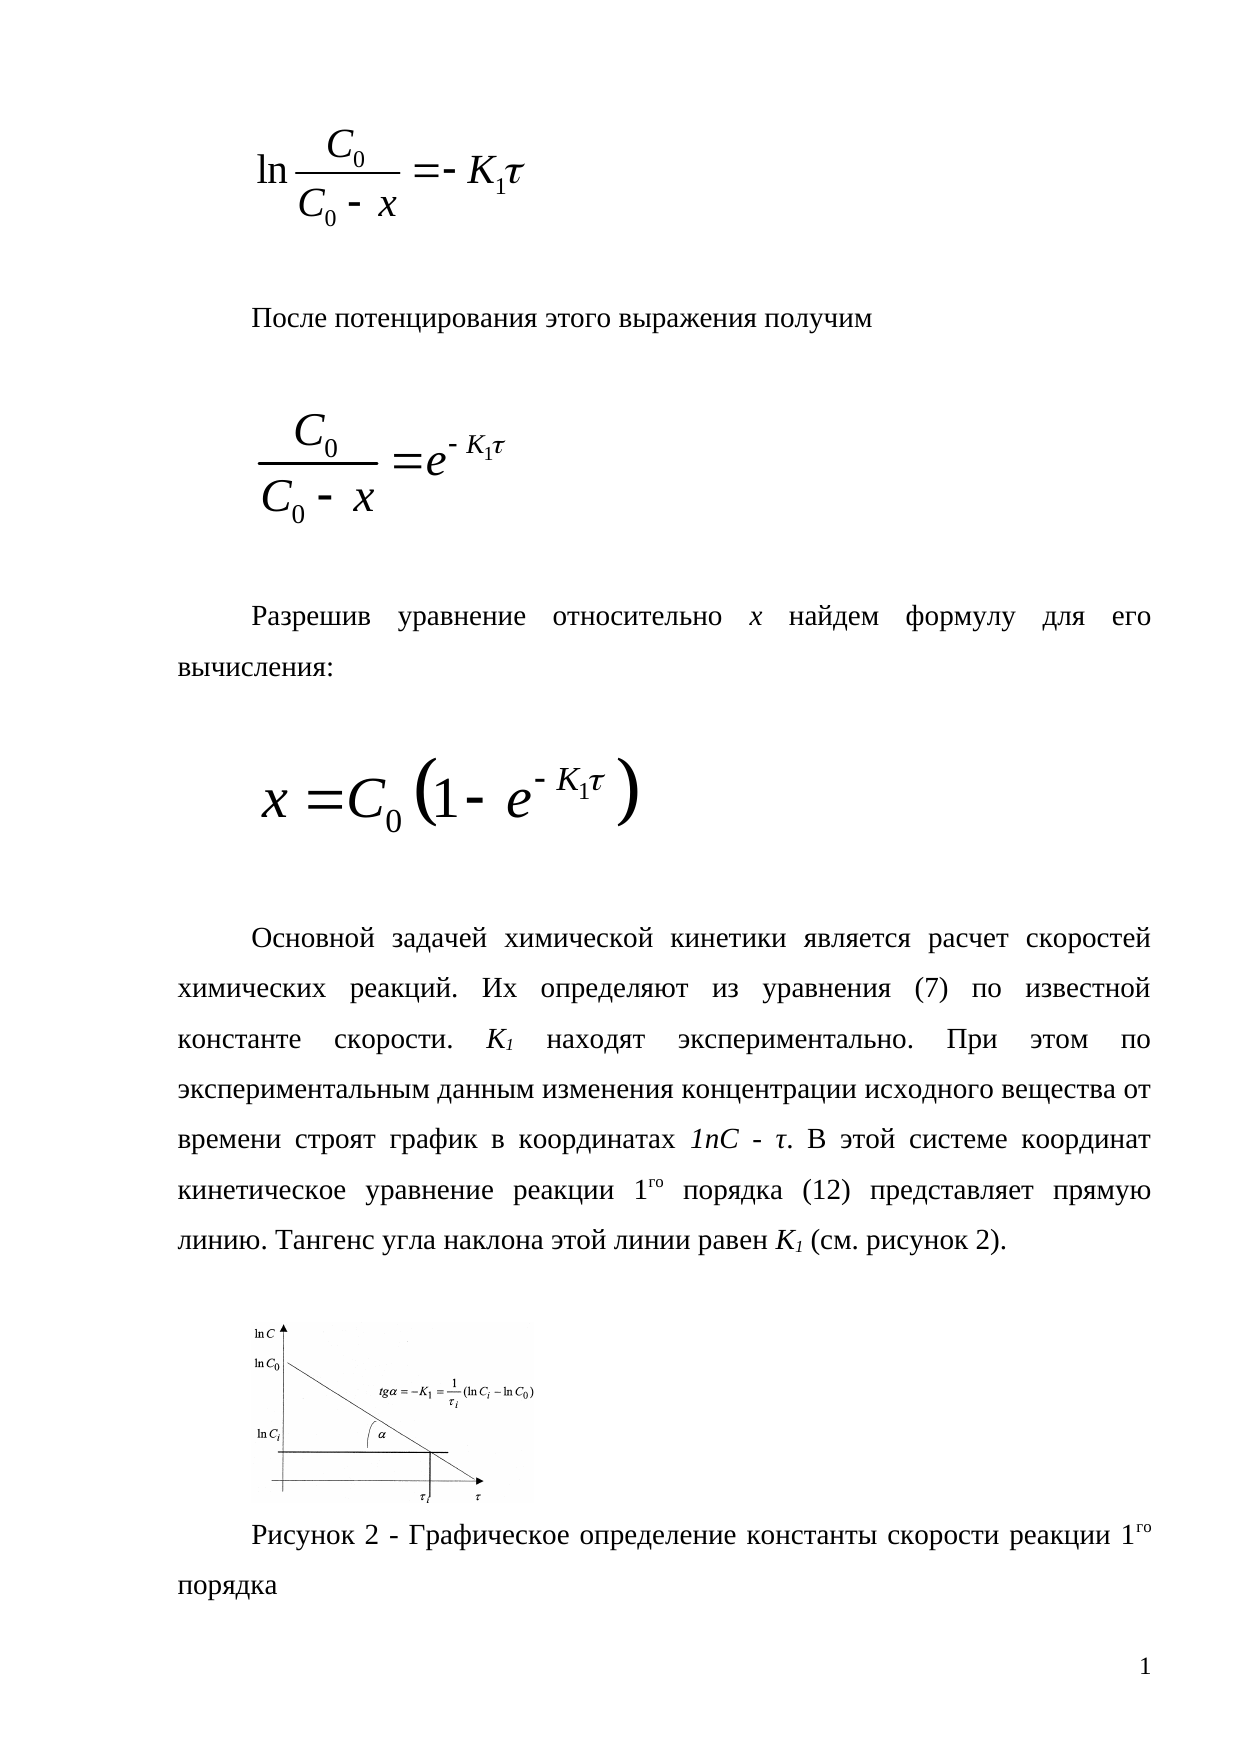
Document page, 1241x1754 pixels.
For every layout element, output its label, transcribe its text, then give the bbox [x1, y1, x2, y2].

text Основной задачей химической кинетики является расчет скоростей химических реакций. Их определяют из уравнения (7) по известной константе скорости. К1 находят экспериментально. При этом по экспериментальным данным изменения концентрации исходного вещества от времени строят график в координатах 1пС - τ. В этой системе координат кинетическое уравнение реакции 1го порядка (12) представляет прямую линию. Тангенс угла наклона этой линии равен К1 (см. рисунок 2). [177, 920, 1152, 1256]
text Разрешив уравнение относительно х найдем формулу для его вычисления: [177, 598, 1152, 682]
text После потенцирования этого выражения получим [177, 300, 1152, 334]
text Рисунок 2 - Графическое определение константы скорости реакции 1го порядка [177, 1517, 1152, 1601]
picture [251, 1322, 534, 1503]
